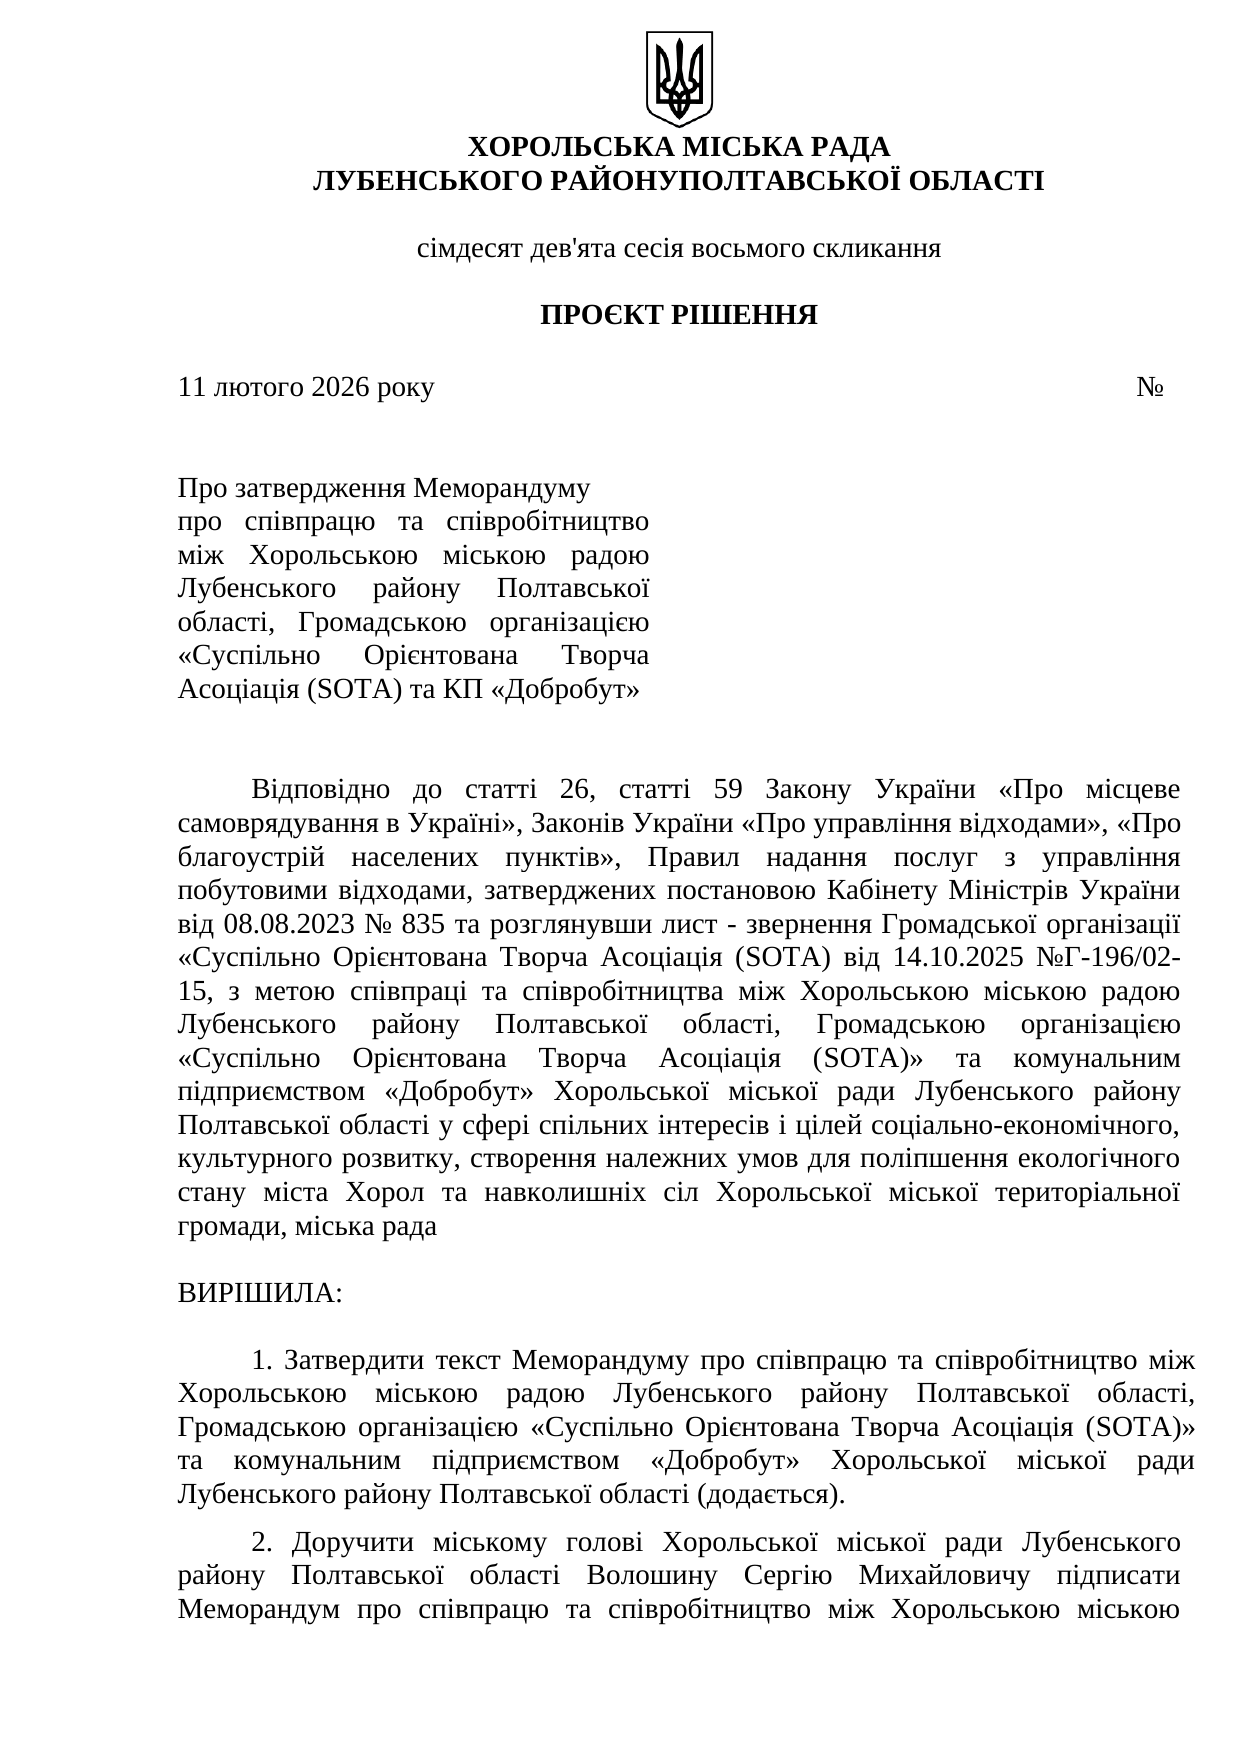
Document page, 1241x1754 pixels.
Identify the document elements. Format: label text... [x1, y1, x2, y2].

text про співпрацю та співробітництво між Хорольською міською радою Лубенського району Полтавської області, Громадською організацією «Суспільно Орієнтована Творча Асоціація (SOTA) та КП «Добробут» [177, 503, 650, 704]
text Відповідно до статті 26, статті 59 Закону України «Про місцеве самоврядування в Україні», Законів України «Про управління відходами», «Про благоустрій населених пунктів», Правил надання послуг з управління побутовими відходами, затверджених постановою Кабінету Міністрів України від 08.08.2023 № 835 та розглянувши лист - звернення Громадської організації «Суспільно Орієнтована Творча Асоціація (SOTA) від 14.10.2025 №Г-196/02-15, з метою співпраці та співробітництва між Хорольською міською радою Лубенського району Полтавської області, Громадською організацією «Суспільно Орієнтована Творча Асоціація (SOTA)» та комунальним підприємством «Добробут» Хорольської міської ради Лубенського району Полтавської області у сфері спільних інтересів і цілей соціально-економічного, культурного розвитку, створення належних умов для поліпшення екологічного стану міста Хорол та навколишніх сіл Хорольської міської територіальної громади, міська рада [177, 772, 1181, 872]
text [177, 1524, 1181, 1624]
text сімдесят дев'ята сесія восьмого скликання [177, 230, 1181, 264]
text 1. Затвердити текст Меморандуму про співпрацю та співробітництво між Хорольською міською радою Лубенського району Полтавської області, Громадською організацією «Суспільно Орієнтована Творча Асоціація (SOTA)» та комунальним підприємством «Добробут» Хорольської міської ради Лубенського району Полтавської області (додається). [177, 1342, 1196, 1509]
text Про затвердження Меморандуму [177, 470, 650, 503]
text ХОРОЛЬСЬКА МІСЬКА РАДА [177, 129, 1181, 163]
text Відповідно до статті 26, статті 59 Закону України «Про місцеве самоврядування в Україні», Законів України «Про управління відходами», «Про благоустрій населених пунктів», Правил надання послуг з управління побутовими відходами, затверджених постановою Кабінету Міністрів України від 08.08.2023 № 835 та розглянувши лист - звернення Громадської організації «Суспільно Орієнтована Творча Асоціація (SOTA) від 14.10.2025 №Г-196/02-15, з метою співпраці та співробітництва між Хорольською міською радою Лубенського району Полтавської області, Громадською організацією «Суспільно Орієнтована Творча Асоціація (SOTA)» та комунальним підприємством «Добробут» Хорольської міської ради Лубенського району Полтавської області у сфері спільних інтересів і цілей соціально-економічного, культурного розвитку, створення належних умов для поліпшення екологічного стану міста Хорол та навколишніх сіл Хорольської міської територіальної громади, міська рада [177, 906, 1181, 1241]
text 11 лютого 2026 року № [177, 369, 1181, 403]
picture [644, 29, 715, 130]
text ВИРІШИЛА: [177, 1275, 1181, 1308]
text ЛУБЕНСЬКОГО РАЙОНУПОЛТАВСЬКОЇ ОБЛАСТІ [177, 163, 1181, 197]
text ПРОЄКТ РІШЕННЯ [177, 297, 1181, 331]
